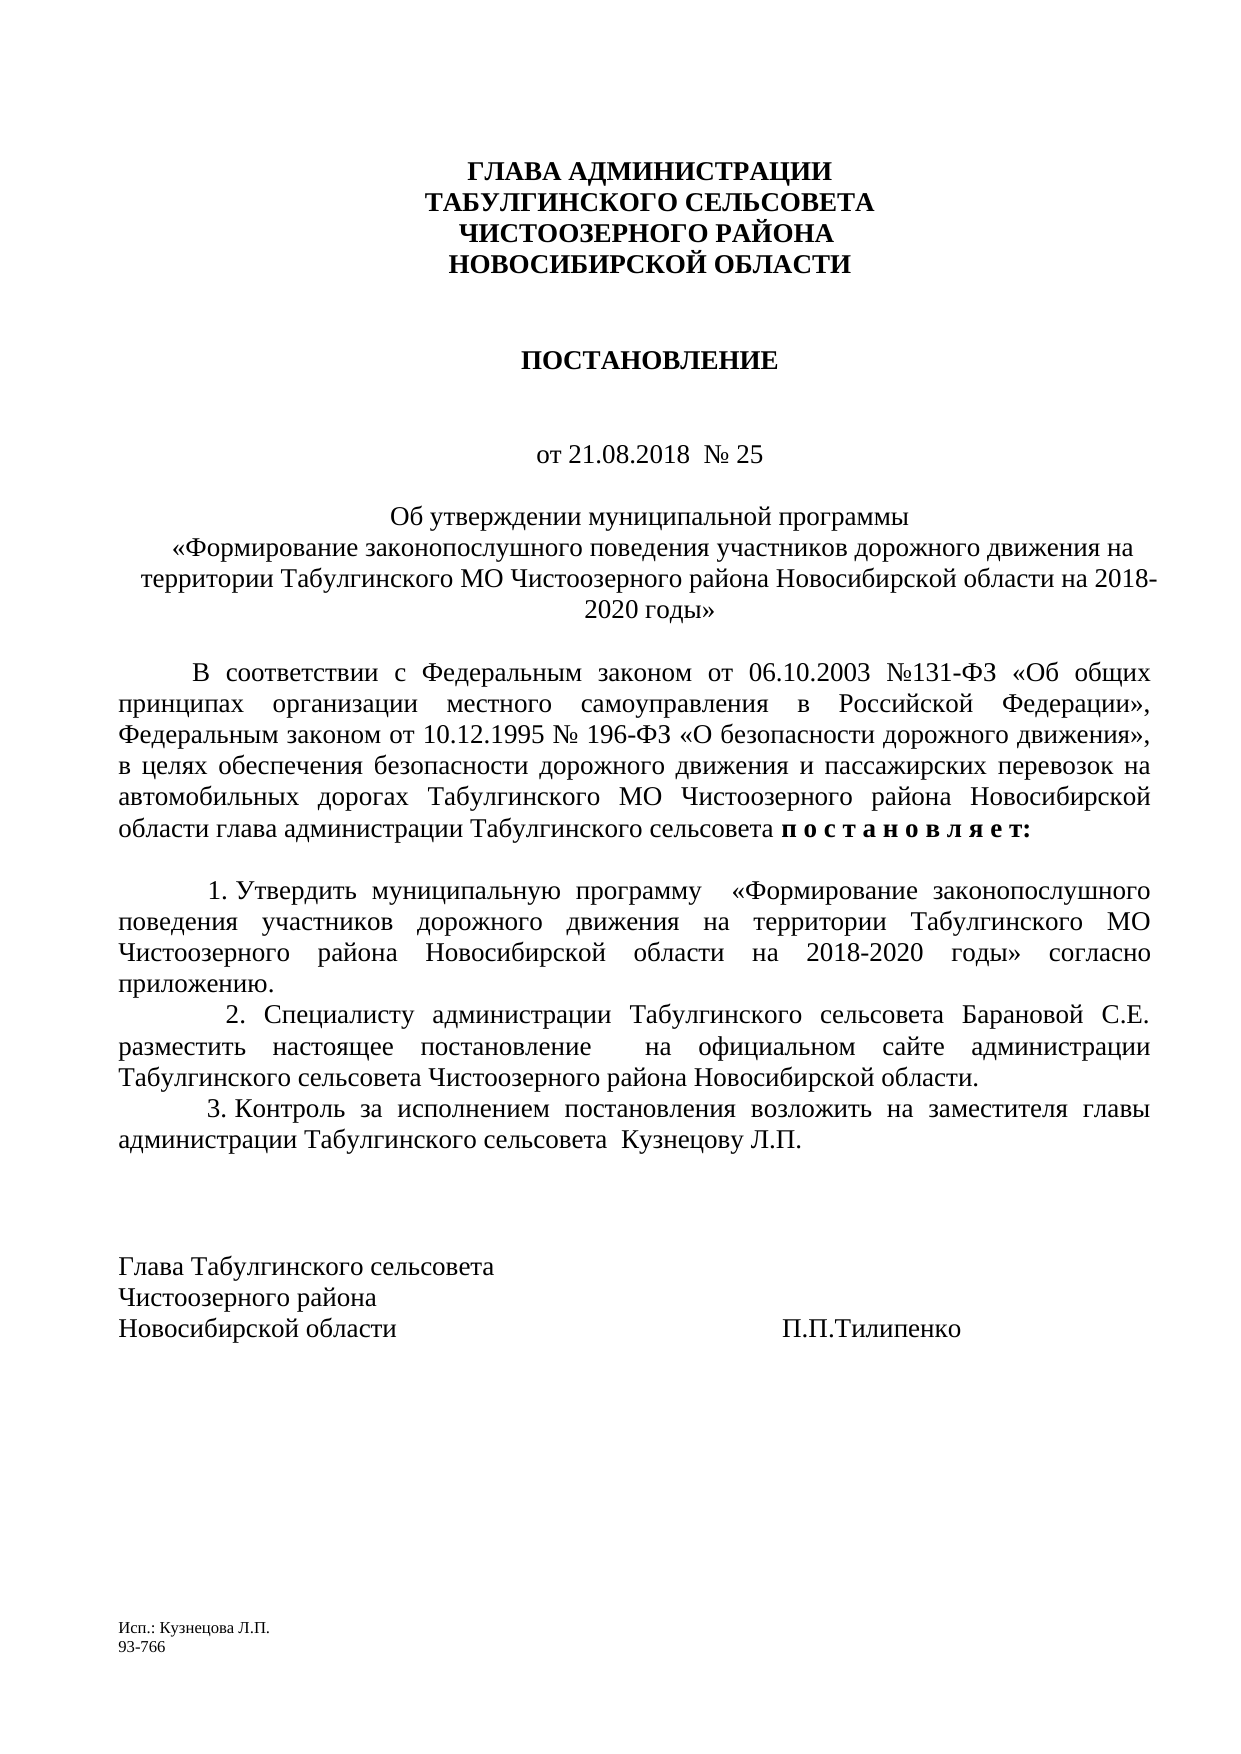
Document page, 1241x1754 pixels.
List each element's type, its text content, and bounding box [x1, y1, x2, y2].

text ГЛАВА АДМИНИСТРАЦИИ ТАБУЛГИНСКОГО СЕЛЬСОВЕТА ЧИСТООЗЕРНОГО РАЙОНА НОВОСИБИРСКОЙ ОБЛАСТИ [118, 155, 1181, 313]
text Об утверждении муниципальной программы [118, 500, 1181, 531]
text ПОСТАНОВЛЕНИЕ [118, 344, 1181, 376]
text 2. Специалисту администрации Табулгинского сельсовета Барановой С.Е. разместить настоящее постановление на официальном сайте администрации Табулгинского сельсовета Чистоозерного района Новосибирской области. [118, 998, 1152, 1092]
text 93-766 [118, 1637, 1181, 1656]
text от 21.08.2018 № 25 [118, 438, 1181, 469]
text Исп.: Кузнецова Л.П. [118, 1617, 1181, 1637]
text 1. Утвердить муниципальную программу «Формирование законопослушного поведения участников дорожного движения на территории Табулгинского МО Чистоозерного района Новосибирской области на 2018-2020 годы» согласно приложению. [118, 874, 1152, 998]
text Глава Табулгинского сельсовета [118, 1250, 1181, 1281]
text 3. Контроль за исполнением постановления возложить на заместителя главы администрации Табулгинского сельсовета Кузнецову Л.П. [118, 1092, 1152, 1154]
text В соответствии с Федеральным законом от 06.10.2003 №131-ФЗ «Об общих принципах организации местного самоуправления в Российской Федерации», Федеральным законом от 10.12.1995 № 196-ФЗ «О безопасности дорожного движения», в целях обеспечения безопасности дорожного движения и пассажирских перевозок на автомобильных дорогах Табулгинского МО Чистоозерного района Новосибирской области глава администрации Табулгинского сельсовета п о с т а н о в л я е т: [118, 656, 1152, 843]
text «Формирование законопослушного поведения участников дорожного движения на территории Табулгинского МО Чистоозерного района Новосибирской области на 2018-2020 годы» [118, 531, 1181, 625]
text Чистоозерного района Новосибирской области П.П.Тилипенко [118, 1281, 1181, 1343]
